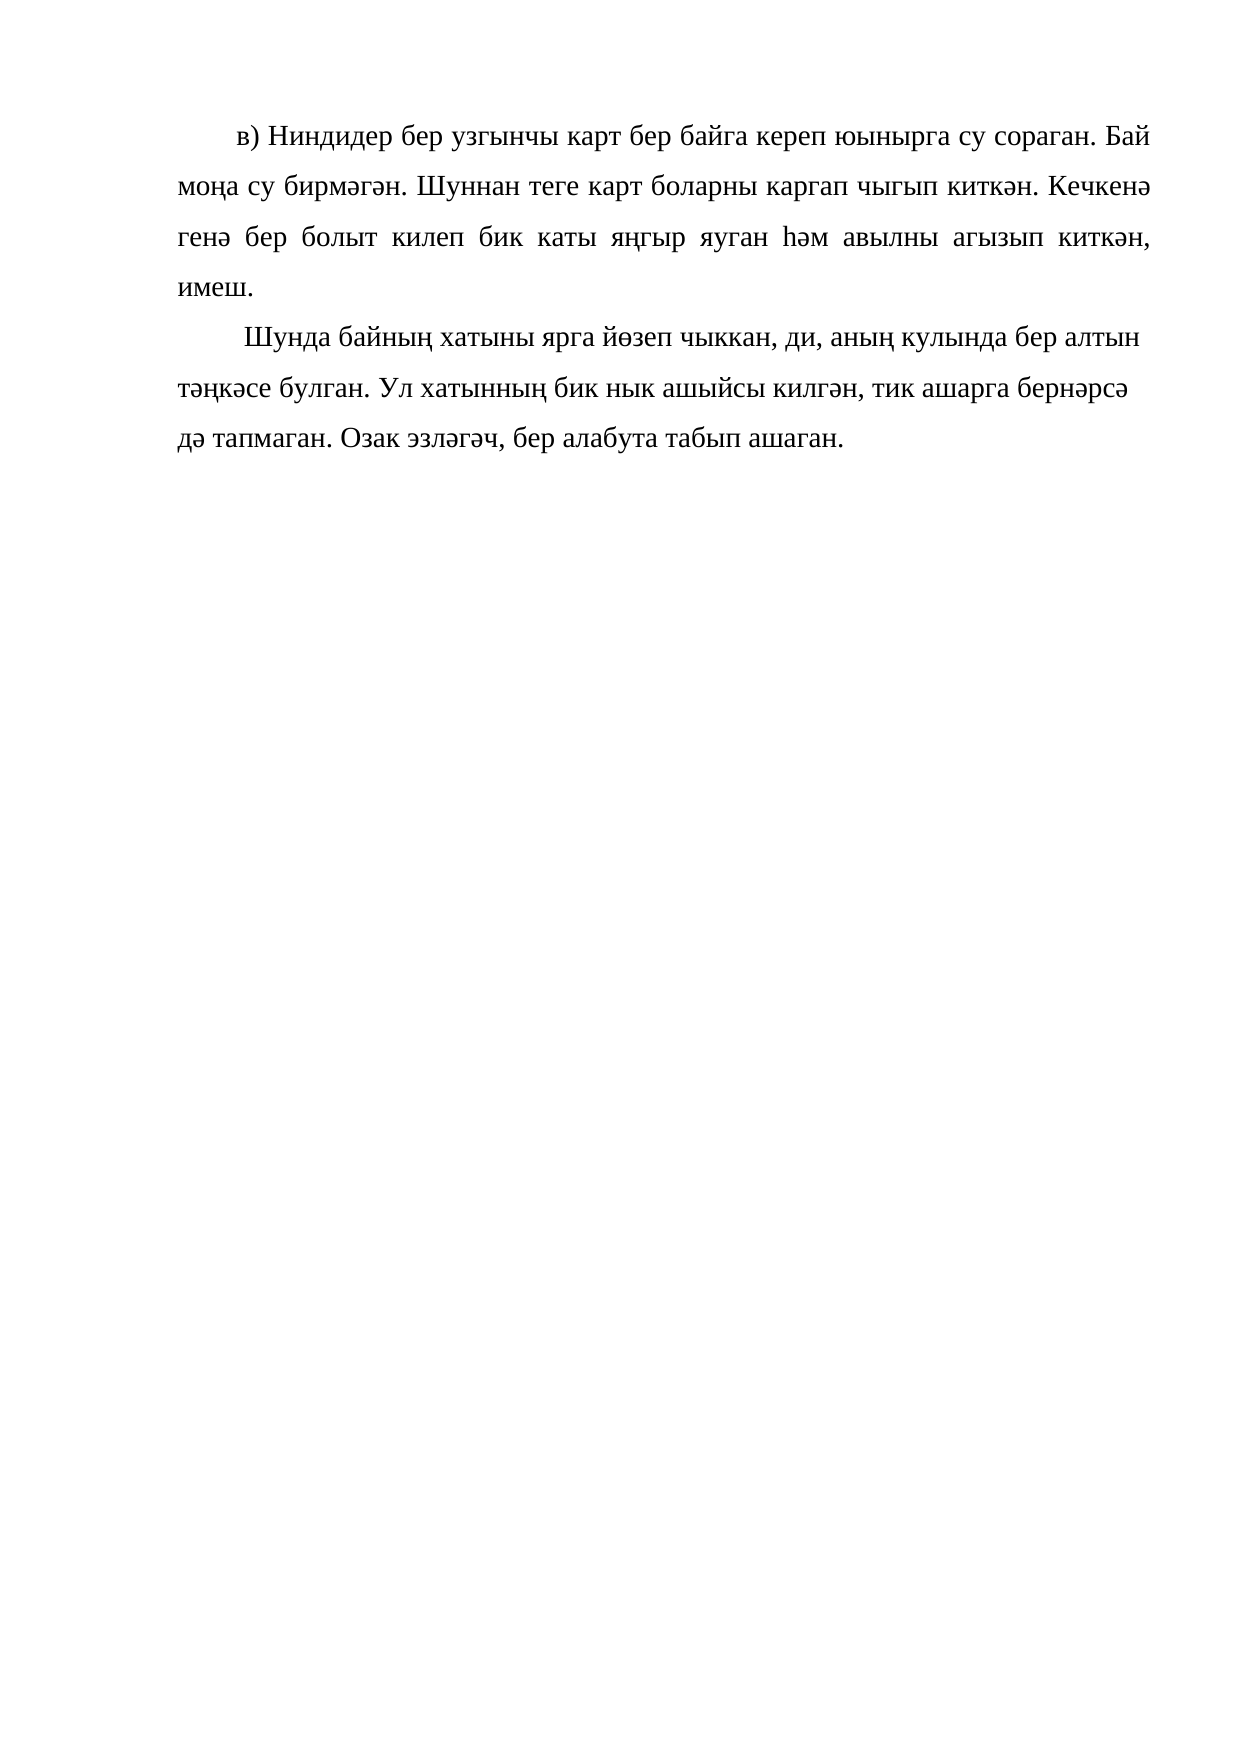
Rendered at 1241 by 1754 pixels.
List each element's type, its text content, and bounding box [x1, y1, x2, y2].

list в) Ниндидер бер узгынчы карт бер байга кереп юынырга су сораган. Бай моңа су бирмәгән. Шуннан теге карт боларны каргап чыгып киткән. Кечкенә генә бер болыт килеп бик каты яңгыр яуган һәм авылны агызып киткән, имеш. [177, 118, 1152, 303]
list Шунда байның хатыны ярга йөзеп чыккан, ди, аның кулында бер алтын тәңкәсе булган. Ул хатынның бик нык ашыйсы килгән, тик ашарга бернәрсә дә тапмаган. Озак эзләгәч, бер алабута табып ашаган. [177, 319, 1152, 453]
